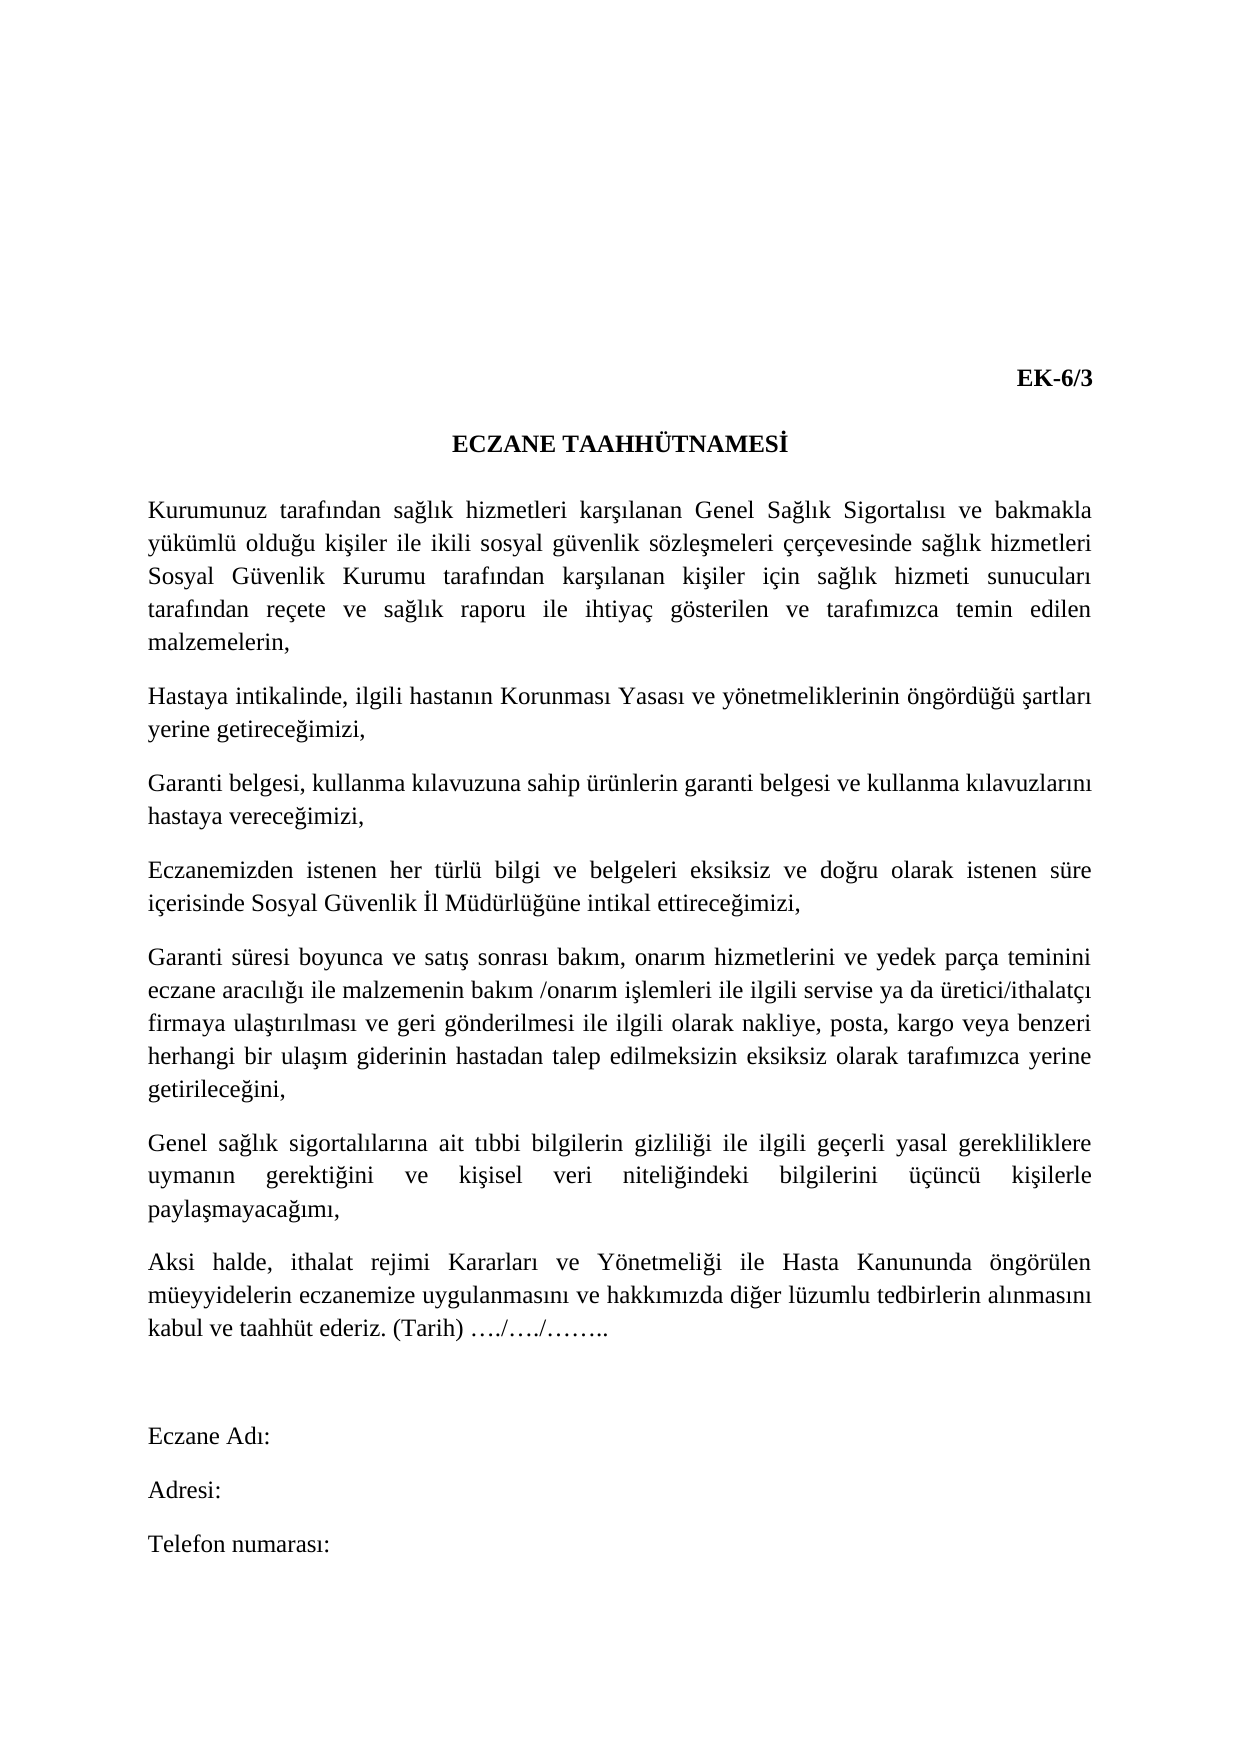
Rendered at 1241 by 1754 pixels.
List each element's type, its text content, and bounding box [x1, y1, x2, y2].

text Eczane Adı: [148, 1421, 1093, 1450]
text Eczanemizden istenen her türlü bilgi ve belgeleri eksiksiz ve doğru olarak istenen süre içerisinde Sosyal Güvenlik İl Müdürlüğüne intikal ettireceğimizi, [148, 855, 1093, 917]
text Genel sağlık sigortalılarına ait tıbbi bilgilerin gizliliği ile ilgili geçerli yasal gerekliliklere uymanın gerektiğini ve kişisel veri niteliğindeki bilgilerini üçüncü kişilerle paylaşmayacağımı, [148, 1128, 1093, 1222]
text Telefon numarası: [148, 1529, 1093, 1558]
text Hastaya intikalinde, ilgili hastanın Korunması Yasası ve yönetmeliklerinin öngördüğü şartları yerine getireceğimizi, [148, 681, 1093, 743]
text Garanti süresi boyunca ve satış sonrası bakım, onarım hizmetlerini ve yedek parça teminini eczane aracılığı ile malzemenin bakım /onarım işlemleri ile ilgili servise ya da üretici/ithalatçı firmaya ulaştırılması ve geri gönderilmesi ile ilgili olarak nakliye, posta, kargo veya benzeri herhangi bir ulaşım giderinin hastadan talep edilmeksizin eksiksiz olarak tarafımızca yerine getirileceğini, [148, 942, 1093, 1102]
text ECZANE TAAHHÜTNAMESİ [148, 429, 1093, 458]
text Kurumunuz tarafından sağlık hizmetleri karşılanan Genel Sağlık Sigortalısı ve bakmakla yükümlü olduğu kişiler ile ikili sosyal güvenlik sözleşmeleri çerçevesinde sağlık hizmetleri Sosyal Güvenlik Kurumu tarafından karşılanan kişiler için sağlık hizmeti sunucuları tarafından reçete ve sağlık raporu ile ihtiyaç gösterilen ve tarafımızca temin edilen malzemelerin, [148, 495, 1093, 656]
text EK-6/3 [148, 363, 1093, 392]
text Garanti belgesi, kullanma kılavuzuna sahip ürünlerin garanti belgesi ve kullanma kılavuzlarını hastaya vereceğimizi, [148, 768, 1093, 830]
text Aksi halde, ithalat rejimi Kararları ve Yönetmeliği ile Hasta Kanununda öngörülen müeyyidelerin eczanemize uygulanmasını ve hakkımızda diğer lüzumlu tedbirlerin alınmasını kabul ve taahhüt ederiz. (Tarih) …./…./…….. [148, 1247, 1093, 1342]
text Adresi: [148, 1475, 1093, 1504]
